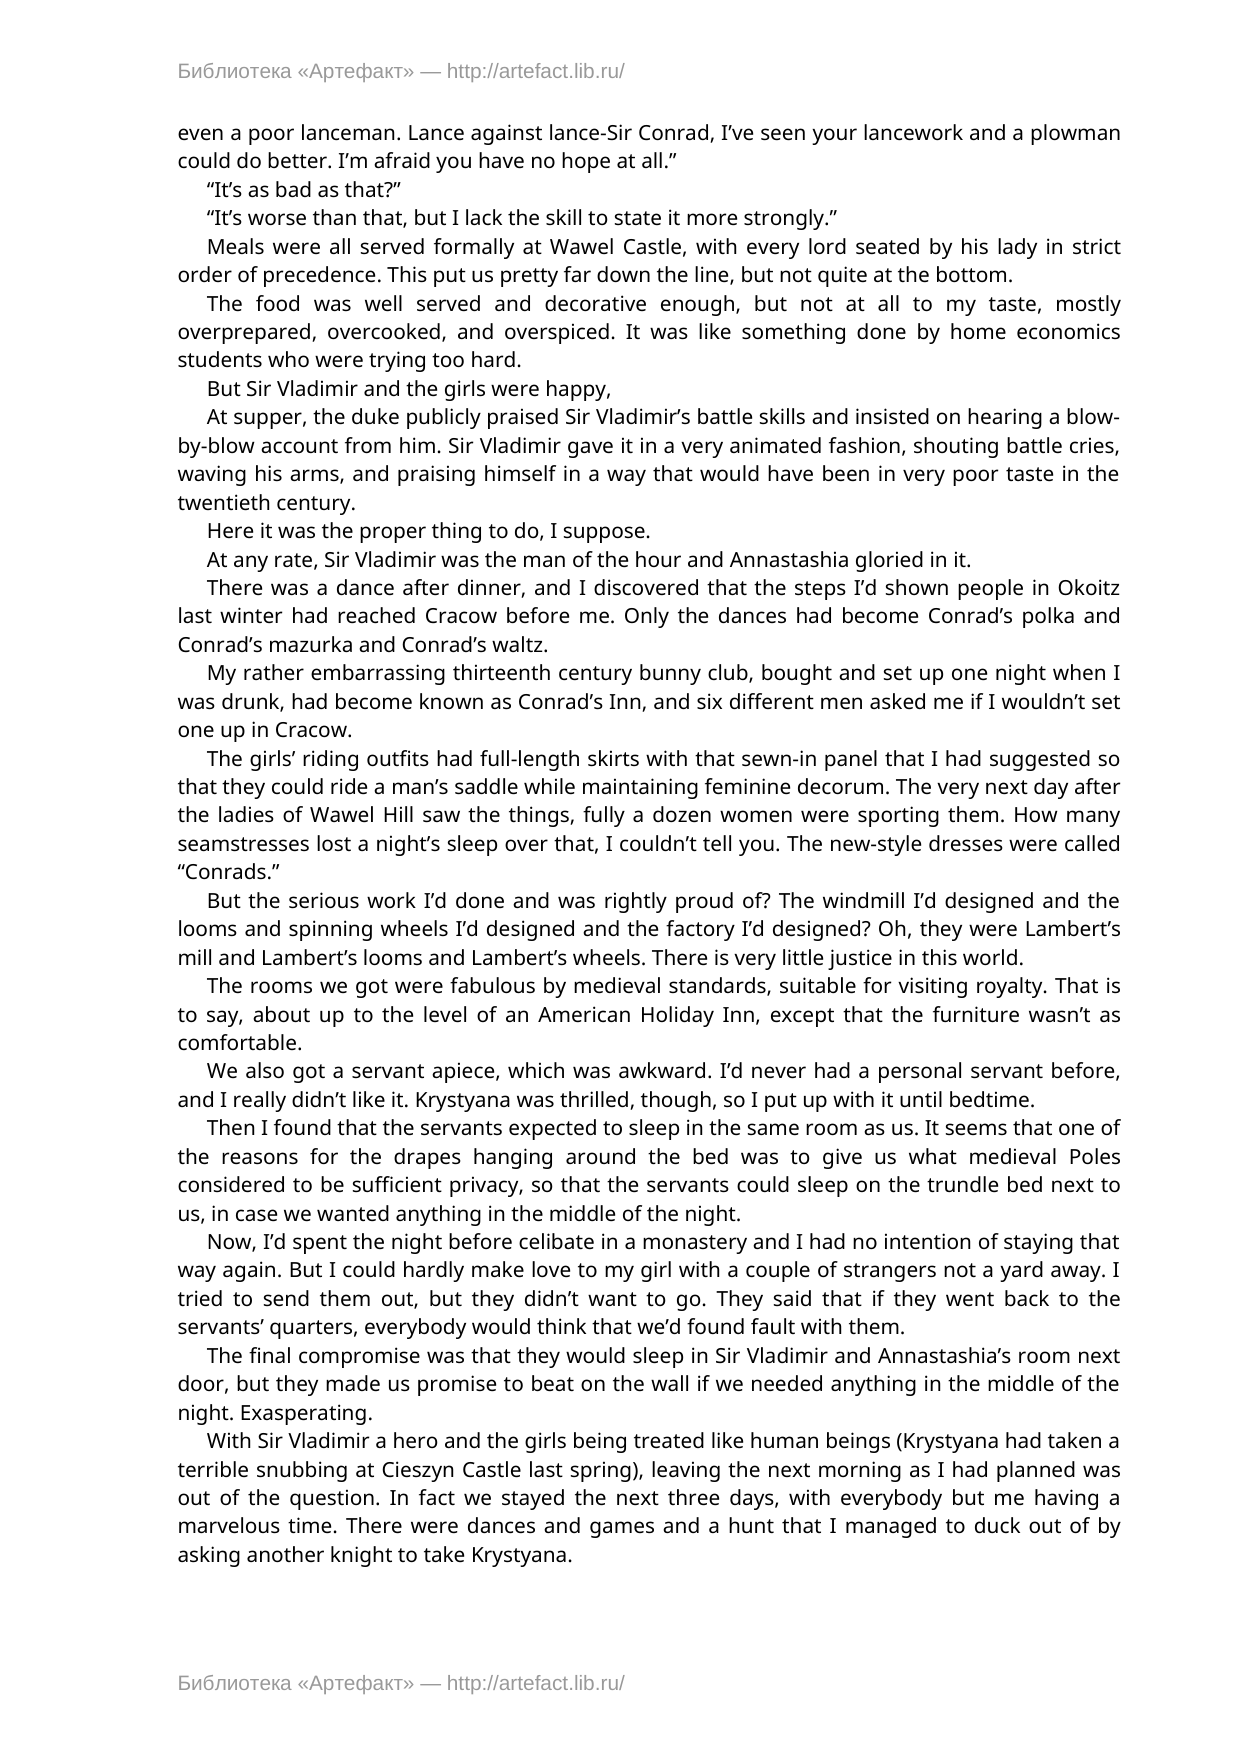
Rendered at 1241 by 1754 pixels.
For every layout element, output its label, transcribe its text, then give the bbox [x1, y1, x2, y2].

text The food was well served and decorative enough, but not at all to my taste, mostly overprepared, overcooked, and overspiced. It was like something done by home economics students who were trying too hard. [177, 289, 1122, 374]
text My rather embarrassing thirteenth century bunny club, bought and set up one night when I was drunk, had become known as Conrad’s Inn, and six different men asked me if I wouldn’t set one up in Cracow. [177, 658, 1122, 744]
text The rooms we got were fabulous by medieval standards, suitable for visiting royalty. That is to say, about up to the level of an American Holiday Inn, except that the furniture wasn’t as comfortable. [177, 971, 1122, 1057]
text But the serious work I’d done and was rightly proud of? The windmill I’d designed and the looms and spinning wheels I’d designed and the factory I’d designed? Oh, they were Lambert’s mill and Lambert’s looms and Lambert’s wheels. There is very little justice in this world. [177, 886, 1122, 971]
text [177, 118, 1122, 175]
text “It’s as bad as that?” [177, 175, 1122, 203]
text At supper, the duke publicly praised Sir Vladimir’s battle skills and insisted on hearing a blow-by-blow account from him. Sir Vladimir gave it in a very animated fashion, shouting battle cries, waving his arms, and praising himself in a way that would have been in very poor taste in the twentieth century. [177, 402, 1122, 516]
text The final compromise was that they would sleep in Sir Vladimir and Annastashia’s room next door, but they made us promise to beat on the wall if we needed anything in the middle of the night. Exasperating. [177, 1341, 1122, 1426]
text Meals were all served formally at Wawel Castle, with every lord seated by his lady in strict order of precedence. This put us pretty far down the line, but not quite at the bottom. [177, 232, 1122, 289]
text Here it was the proper thing to do, I suppose. [177, 516, 1122, 545]
text The girls’ riding outfits had full-length skirts with that sewn-in panel that I had suggested so that they could ride a man’s saddle while maintaining feminine decorum. The very next day after the ladies of Wawel Hill saw the things, fully a dozen women were sporting them. How many seamstresses lost a night’s sleep over that, I couldn’t tell you. The new-style dresses were called “Conrads.” [177, 744, 1122, 886]
text With Sir Vladimir a hero and the girls being treated like human beings (Krystyana had taken a terrible snubbing at Cieszyn Castle last spring), leaving the next morning as I had planned was out of the question. In fact we stayed the next three days, with everybody but me having a marvelous time. There were dances and games and a hunt that I managed to duck out of by asking another knight to take Krystyana. [177, 1426, 1122, 1568]
text At any rate, Sir Vladimir was the man of the hour and Annastashia gloried in it. [177, 545, 1122, 573]
text We also got a servant apiece, which was awkward. I’d never had a personal servant before, and I really didn’t like it. Krystyana was thrilled, though, so I put up with it until bedtime. [177, 1057, 1122, 1113]
text There was a dance after dinner, and I discovered that the steps I’d shown people in Okoitz last winter had reached Cracow before me. Only the dances had become Conrad’s polka and Conrad’s mazurka and Conrad’s waltz. [177, 573, 1122, 658]
text But Sir Vladimir and the girls were happy, [177, 374, 1122, 402]
text “It’s worse than that, but I lack the skill to state it more strongly.” [177, 203, 1122, 232]
text Then I found that the servants expected to sleep in the same room as us. It seems that one of the reasons for the drapes hanging around the bed was to give us what medieval Poles considered to be sufficient privacy, so that the servants could sleep on the trundle bed next to us, in case we wanted anything in the middle of the night. [177, 1113, 1122, 1227]
text Now, I’d spent the night before celibate in a monastery and I had no intention of staying that way again. But I could hardly make love to my girl with a couple of strangers not a yard away. I tried to send them out, but they didn’t want to go. They said that if they went back to the servants’ quarters, everybody would think that we’d found fault with them. [177, 1227, 1122, 1341]
